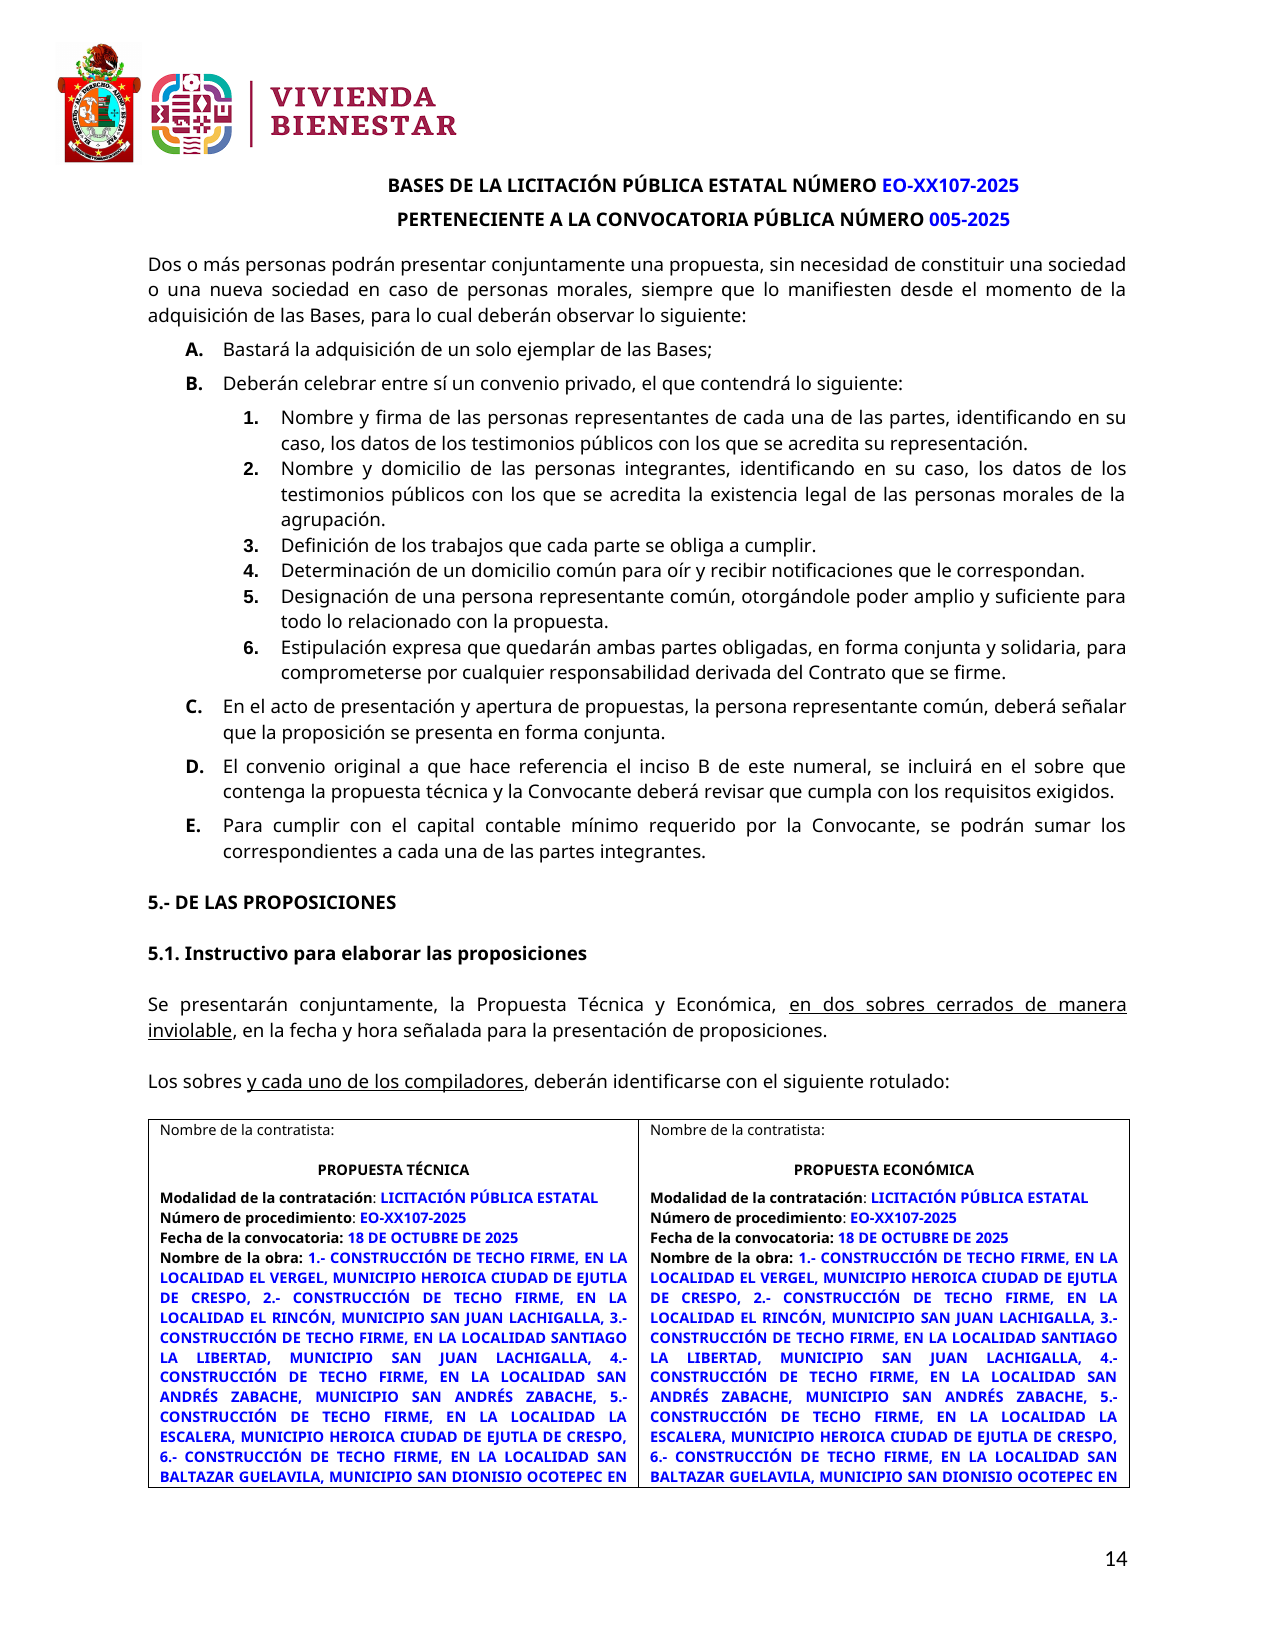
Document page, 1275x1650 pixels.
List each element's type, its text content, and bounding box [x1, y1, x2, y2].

list Definición de los trabajos que cada parte se obliga a cumplir. [243, 532, 1127, 557]
list Determinación de un domicilio común para oír y recibir notificaciones que le correspondan. [243, 557, 1127, 583]
list Designación de una persona representante común, otorgándole poder amplio y suficiente para todo lo relacionado con la propuesta. [243, 583, 1127, 634]
text 5.- DE LAS PROPOSICIONES [148, 889, 1127, 915]
text 5.1. Instructivo para elaborar las proposiciones [148, 940, 1127, 966]
list Nombre y firma de las personas representantes de cada una de las partes, identificando en su caso, los datos de los testimonios públicos con los que se acredita su representación. [243, 404, 1127, 455]
list Bastará la adquisición de un solo ejemplar de las Bases; [185, 336, 1127, 362]
text Dos o más personas podrán presentar conjuntamente una propuesta, sin necesidad de constituir una sociedad o una nueva sociedad en caso de personas morales, siempre que lo manifiesten desde el momento de la adquisición de las Bases, para lo cual deberán observar lo siguiente: [148, 251, 1127, 328]
list El convenio original a que hace referencia el inciso B de este numeral, se incluirá en el sobre que contenga la propuesta técnica y la Convocante deberá revisar que cumpla con los requisitos exigidos. [185, 753, 1127, 804]
list Nombre y domicilio de las personas integrantes, identificando en su caso, los datos de los testimonios públicos con los que se acredita la existencia legal de las personas morales de la agrupación. [243, 455, 1127, 532]
text Los sobres y cada uno de los compiladores, deberán identificarse con el siguiente rotulado: [148, 1068, 1127, 1093]
list En el acto de presentación y apertura de propuestas, la persona representante común, deberá señalar que la proposición se presenta en forma conjunta. [185, 693, 1127, 744]
list Estipulación expresa que quedarán ambas partes obligadas, en forma conjunta y solidaria, para comprometerse por cualquier responsabilidad derivada del Contrato que se firme. [243, 634, 1127, 685]
list Para cumplir con el capital contable mínimo requerido por la Convocante, se podrán sumar los correspondientes a cada una de las partes integrantes. [185, 813, 1127, 864]
text Se presentarán conjuntamente, la Propuesta Técnica y Económica, en dos sobres cerrados de manera inviolable, en la fecha y hora señalada para la presentación de proposiciones. [148, 991, 1127, 1042]
list Deberán celebrar entre sí un convenio privado, el que contendrá lo siguiente: [185, 370, 1127, 396]
picture [147, 66, 473, 163]
picture [55, 42, 143, 165]
